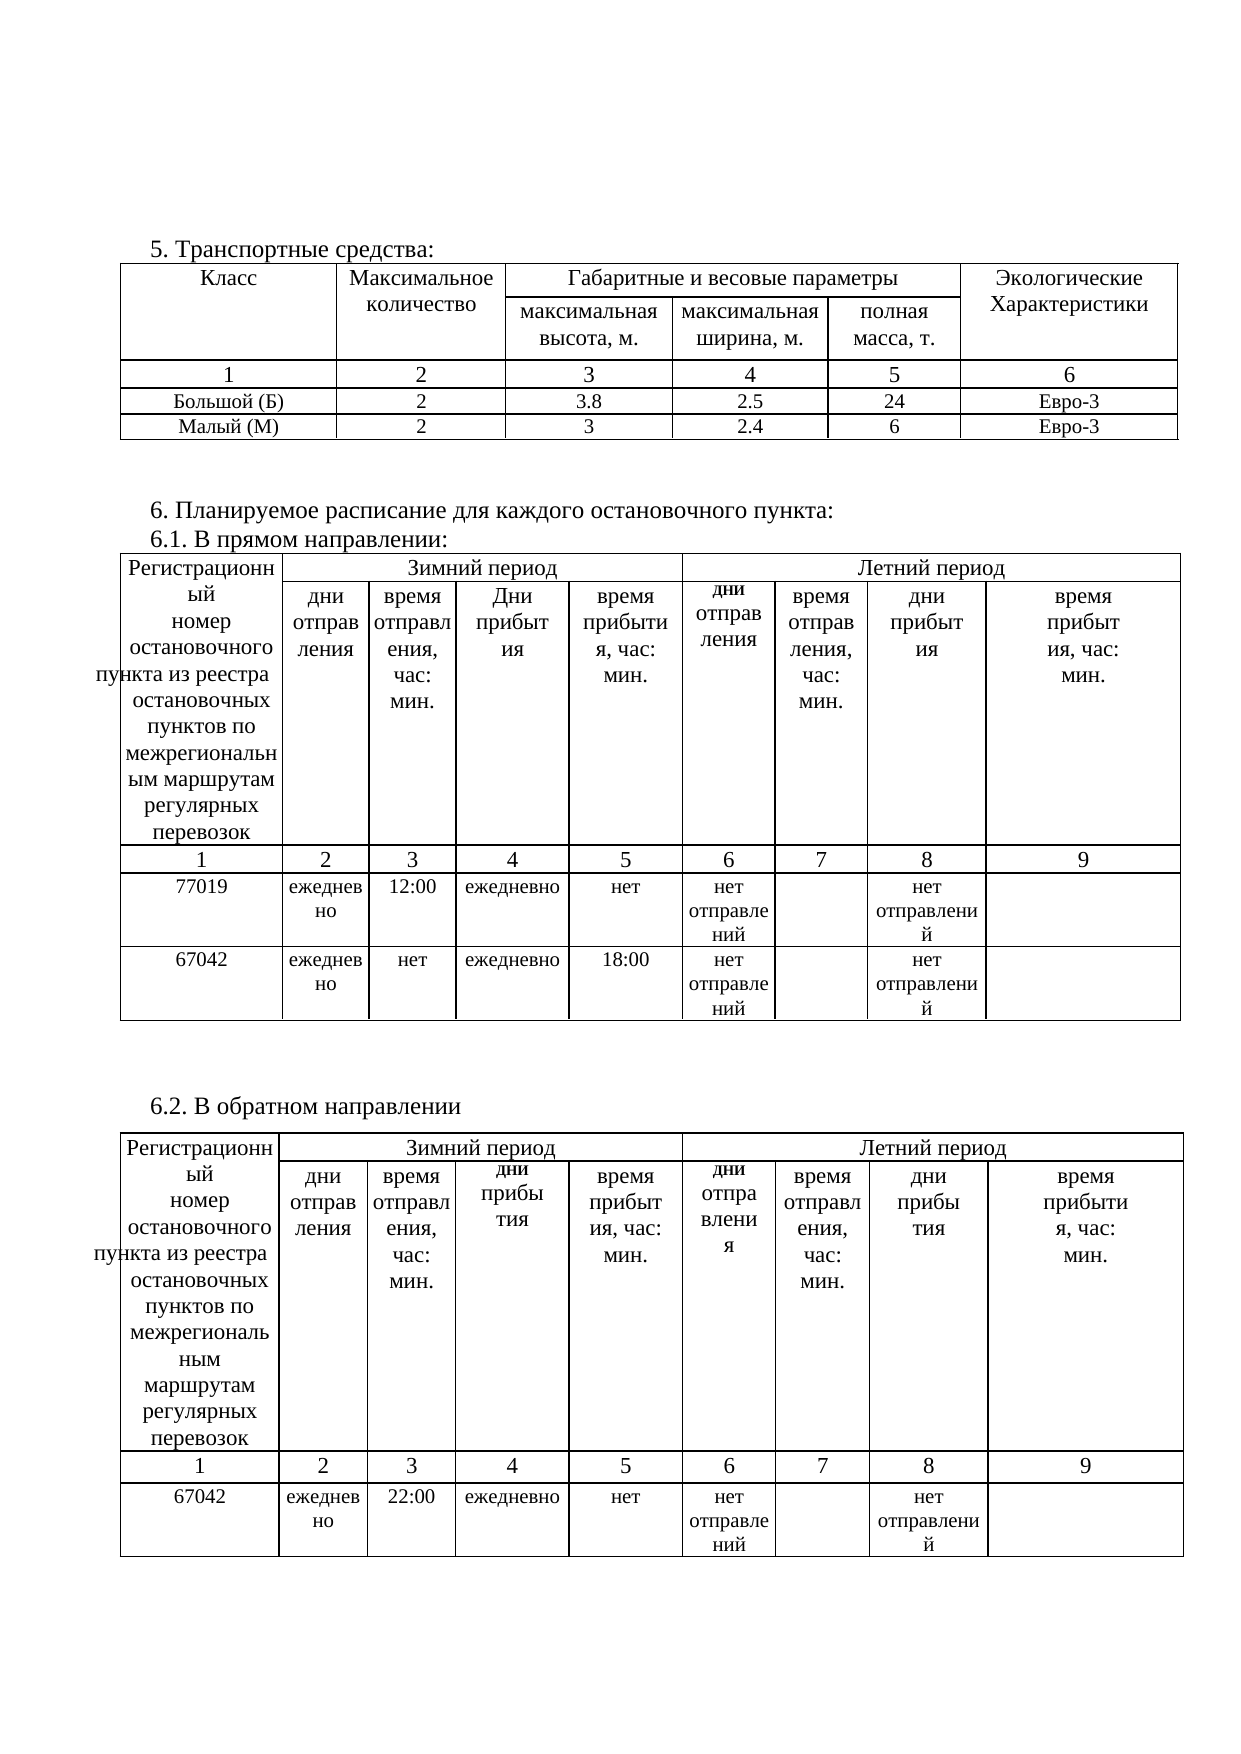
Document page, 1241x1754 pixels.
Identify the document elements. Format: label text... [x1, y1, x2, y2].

table_cell 6 [829, 415, 960, 438]
table_cell 8 [870, 1452, 987, 1482]
table_cell 6 [961, 361, 1177, 387]
table_cell дни отправ ления [283, 582, 368, 844]
table_cell 3 [506, 415, 672, 438]
table_header Летний период [683, 1134, 1183, 1160]
table_cell нет [570, 874, 682, 946]
table_cell 2.4 [673, 415, 827, 438]
table_header Зимний период [280, 1134, 682, 1160]
table_cell время отправл ения, час: мин. [370, 582, 455, 844]
table_cell нет отправлений [683, 1484, 775, 1556]
table_cell 77019 [121, 874, 282, 946]
table_cell 3 [506, 361, 672, 387]
text 6. Планируемое расписание для каждого остановочного пункта: [150, 495, 1090, 524]
table_cell нет отправлений [683, 947, 774, 1019]
table_cell нет [370, 947, 455, 1019]
table_cell ДНИ прибы тия [456, 1162, 568, 1450]
table_cell Евро-3 [961, 415, 1177, 438]
table_cell 2 [337, 389, 505, 413]
table_cell 1 [121, 846, 282, 872]
table_header Класс [121, 264, 336, 359]
table_cell ежедневно [280, 1484, 367, 1556]
table_cell 5 [829, 361, 960, 387]
table_cell 6 [683, 1452, 775, 1482]
table_cell время прибыт ия, час: мин. [570, 1162, 682, 1450]
table_header Габаритные и весовые параметры [506, 264, 960, 296]
table_cell ДНИ отправ ления [683, 582, 774, 844]
text 6.2. В обратном направлении [150, 1091, 1090, 1120]
text 6.1. В прямом направлении: [150, 524, 1090, 553]
table_cell 6 [683, 846, 774, 872]
table_cell 9 [989, 1452, 1183, 1482]
table_cell 5 [570, 846, 682, 872]
table_header Летний период [683, 554, 1180, 581]
table_cell ДНИ отпра влени я [683, 1162, 775, 1450]
table_cell время отправл ения, час: мин. [776, 1162, 869, 1450]
table_cell Малый (М) [121, 415, 336, 438]
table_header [121, 1134, 278, 1450]
table_header Максимальное количество [337, 264, 505, 359]
table_cell дни прибы тия [870, 1162, 987, 1450]
table_cell 2 [280, 1452, 367, 1482]
table_cell 3 [368, 1452, 455, 1482]
table_cell максимальная ширина, м. [673, 298, 827, 359]
table_cell 8 [868, 846, 985, 872]
table_cell [987, 947, 1180, 1019]
text 5. Транспортные средства: [150, 234, 1090, 263]
table_cell [989, 1484, 1183, 1556]
table_cell нет отправлений [868, 874, 985, 946]
table_cell нет отправлений [870, 1484, 987, 1556]
table_cell полная масса, т. [829, 298, 960, 359]
table_cell 12:00 [370, 874, 455, 946]
table_cell ежедневно [283, 874, 368, 946]
table_cell 9 [987, 846, 1180, 872]
table_cell нет отправлений [683, 874, 774, 946]
table_header Экологические Характеристики [961, 264, 1177, 359]
table_cell 7 [776, 1452, 869, 1482]
table_cell 3.8 [506, 389, 672, 413]
table_cell [776, 947, 867, 1019]
table_cell ежедневно [457, 947, 568, 1019]
table_cell время отправ ления, час: мин. [776, 582, 867, 844]
table_cell ежедневно [457, 874, 568, 946]
table_cell 1 [121, 1452, 278, 1482]
table_cell 22:00 [368, 1484, 455, 1556]
table_cell 2 [337, 415, 505, 438]
table_cell [987, 874, 1180, 946]
table_cell время прибыти я, час: мин. [570, 582, 682, 844]
table_cell 2 [337, 361, 505, 387]
table_cell [776, 1484, 869, 1556]
table_cell дни отправ ления [280, 1162, 367, 1450]
table_cell время отправл ения, час: мин. [368, 1162, 455, 1450]
table_cell ежедневно [456, 1484, 568, 1556]
table_header Зимний период [283, 554, 682, 581]
table_header Регистрационный номер остановочного пункта из реестра остановочных пунктов по межрегиональным маршрутам регулярных перевозок [121, 554, 282, 844]
table_cell 24 [829, 389, 960, 413]
table_cell ежедневно [283, 947, 368, 1019]
table_cell 4 [673, 361, 827, 387]
table_cell Большой (Б) [121, 389, 336, 413]
table_cell 67042 [121, 1484, 278, 1556]
table_cell 1 [121, 361, 336, 387]
table_cell 5 [570, 1452, 682, 1482]
table_cell [776, 874, 867, 946]
table_cell время прибыти я, час: мин. [989, 1162, 1183, 1450]
table_cell 4 [457, 846, 568, 872]
table_cell 67042 [121, 947, 282, 1019]
table_cell нет отправлений [868, 947, 985, 1019]
table_cell максимальная высота, м. [506, 298, 672, 359]
table_cell Дни прибыт ия [457, 582, 568, 844]
table_cell дни прибыт ия [868, 582, 985, 844]
table_cell время прибыт ия, час: мин. [987, 582, 1180, 844]
table_cell 7 [776, 846, 867, 872]
table_cell 4 [456, 1452, 568, 1482]
table_cell Евро-3 [961, 389, 1177, 413]
table_cell 2 [283, 846, 368, 872]
table_cell 18:00 [570, 947, 682, 1019]
table_cell нет [570, 1484, 682, 1556]
table_cell 2.5 [673, 389, 827, 413]
table_cell 3 [370, 846, 455, 872]
